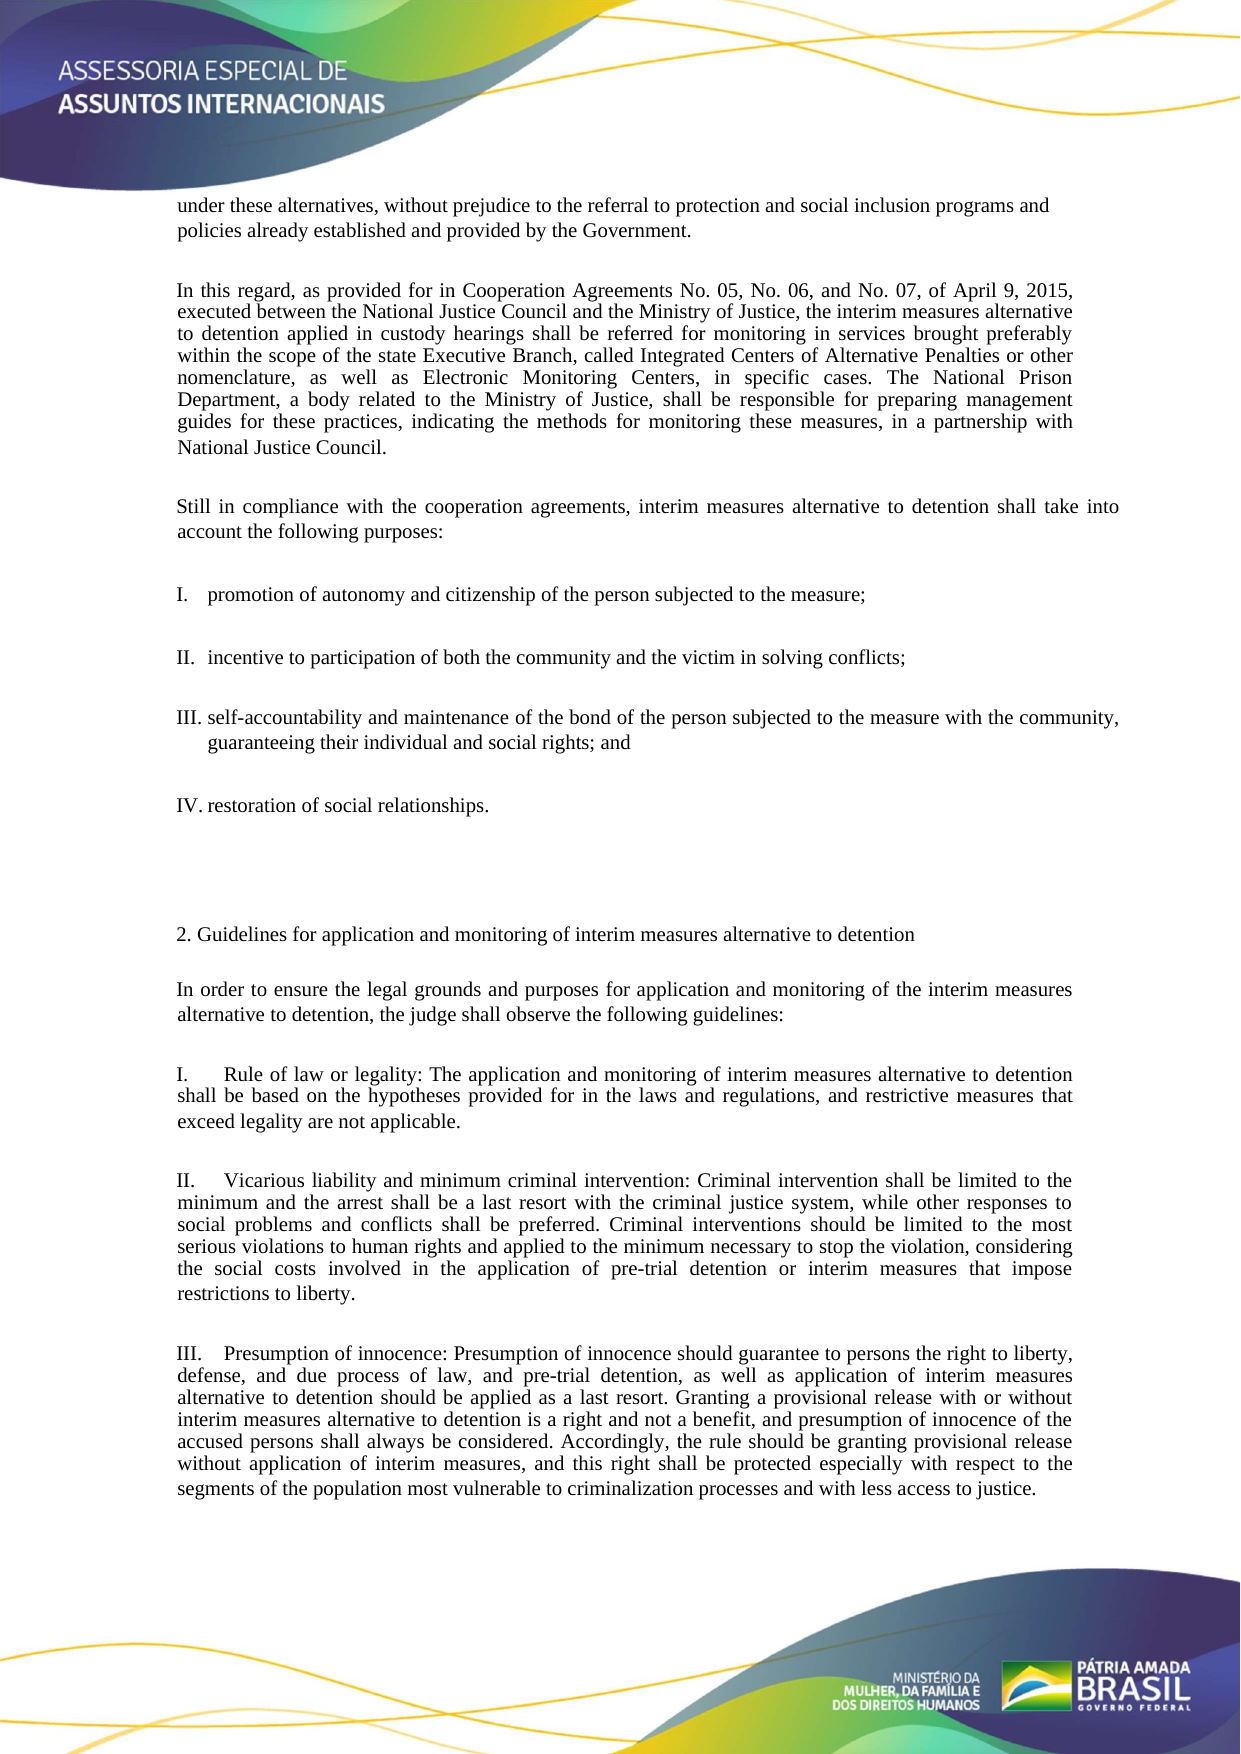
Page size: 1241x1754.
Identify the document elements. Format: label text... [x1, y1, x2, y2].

list Presumption of innocence: Presumption of innocence should guarantee to persons the right to liberty, defense, and due process of law, and pre-trial detention, as well as application of interim measures alternative to detention should be applied as a last resort. Granting a provisional release with or without interim measures alternative to detention is a right and not a benefit, and presumption of innocence of the accused persons shall always be considered. Accordingly, the rule should be granting provisional release without application of interim measures, and this right shall be protected especially with respect to the segments of the population most vulnerable to criminalization processes and with less access to justice. [176, 1343, 1074, 1501]
list promotion of autonomy and citizenship of the person subjected to the measure; [176, 581, 1121, 607]
list incentive to participation of both the community and the victim in solving conflicts; [176, 644, 1121, 670]
text 2. Guidelines for application and monitoring of interim measures alternative to detention [176, 924, 1121, 946]
list self-accountability and maintenance of the bond of the person subjected to the measure with the community, guaranteeing their individual and social rights; and [176, 707, 1121, 755]
text In order to ensure the legal grounds and purposes for application and monitoring of the interim measures alternative to detention, the judge shall observe the following guidelines: [176, 979, 1074, 1027]
text Still in compliance with the cooperation agreements, interim measures alternative to detention shall take into account the following purposes: [176, 496, 1121, 544]
list Vicarious liability and minimum criminal intervention: Criminal intervention shall be limited to the minimum and the arrest shall be a last resort with the criminal justice system, while other responses to social problems and conflicts shall be preferred. Criminal interventions should be limited to the most serious violations to human rights and applied to the minimum necessary to stop the violation, considering the social costs involved in the application of pre-trial detention or interim measures that impose restrictions to liberty. [176, 1170, 1074, 1306]
picture [0, 0, 1241, 1754]
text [176, 143, 1074, 243]
list restoration of social relationships. [176, 791, 1121, 817]
list Rule of law or legality: The application and monitoring of interim measures alternative to detention shall be based on the hypotheses provided for in the laws and regulations, and restrictive measures that exceed legality are not applicable. [176, 1063, 1074, 1133]
text In this regard, as provided for in Cooperation Agreements No. 05, No. 06, and No. 07, of April 9, 2015, executed between the National Justice Council and the Ministry of Justice, the interim measures alternative to detention applied in custody hearings shall be referred for monitoring in services brought preferably within the scope of the state Executive Branch, called Integrated Centers of Alternative Penalties or other nomenclature, as well as Electronic Monitoring Centers, in specific cases. The National Prison Department, a body related to the Ministry of Justice, shall be responsible for preparing management guides for these practices, indicating the methods for monitoring these measures, in a partnership with National Justice Council. [176, 279, 1074, 459]
